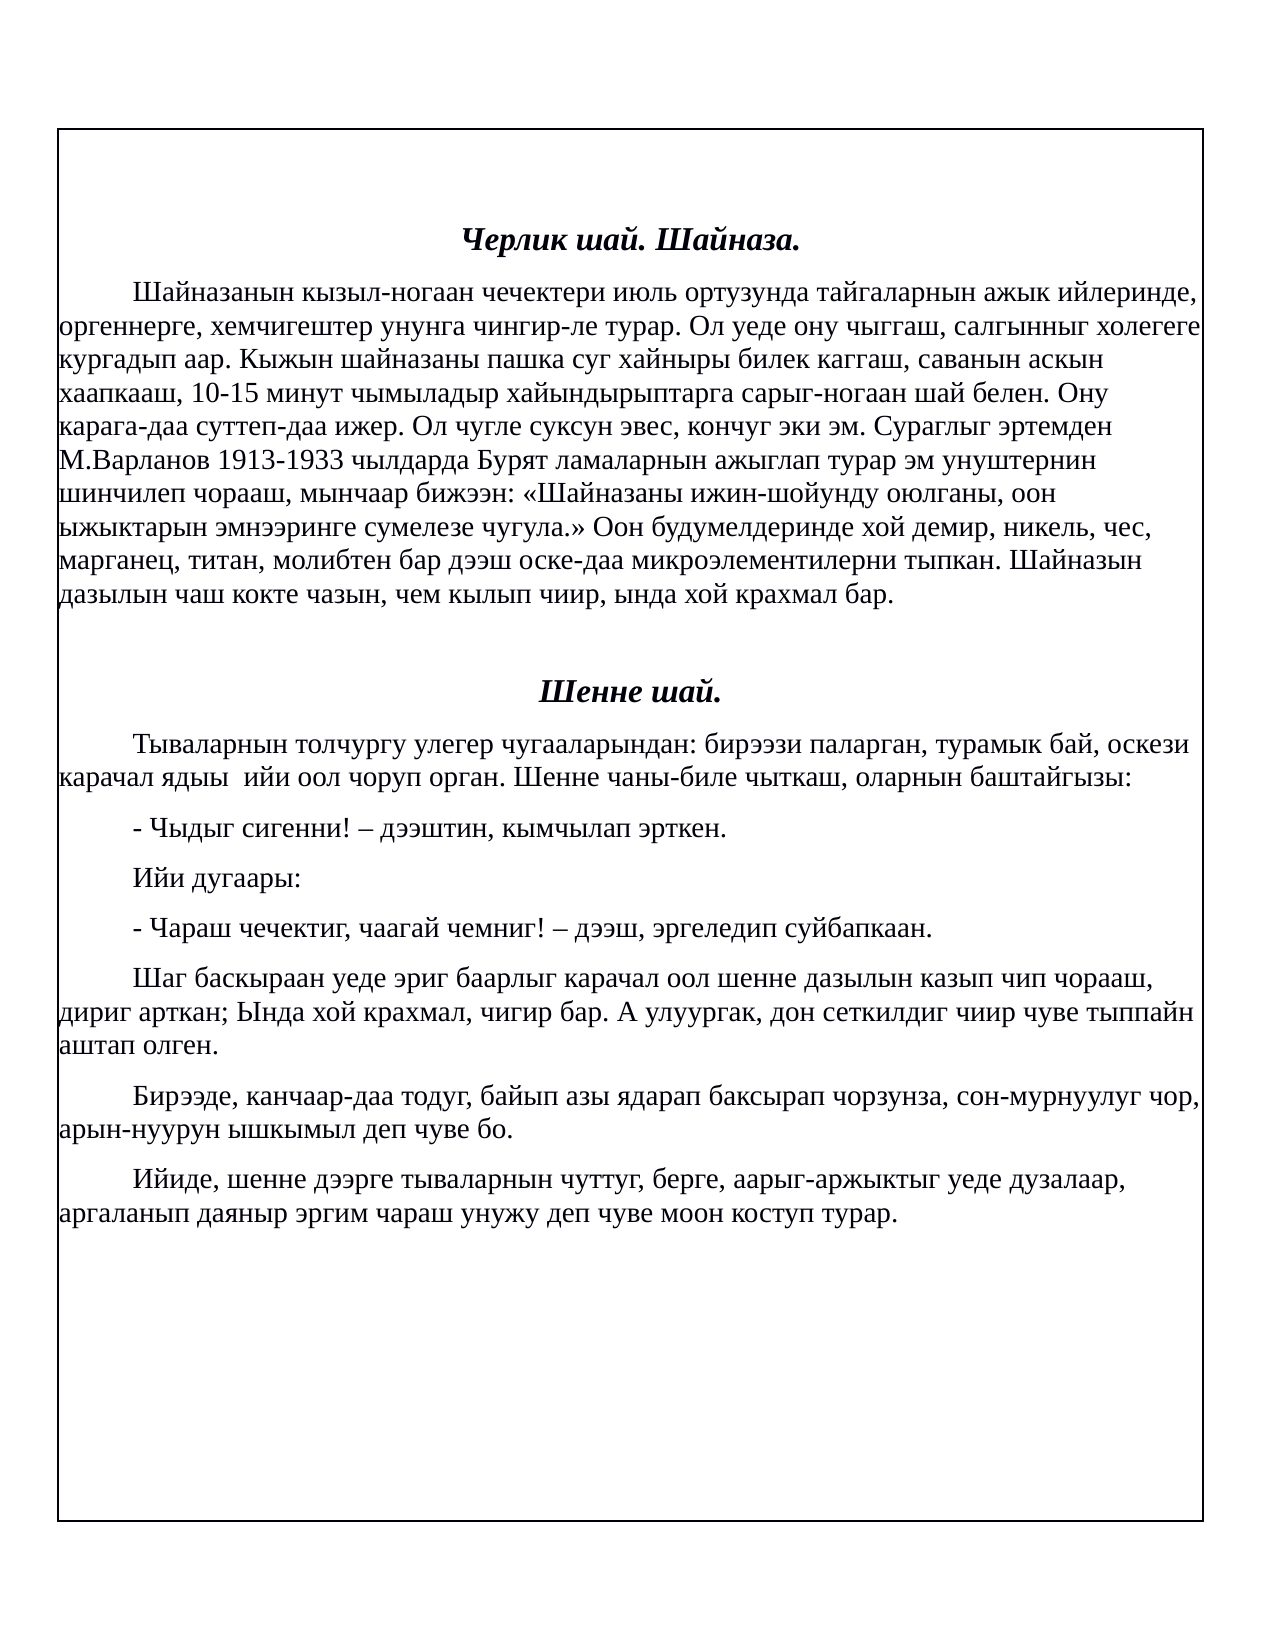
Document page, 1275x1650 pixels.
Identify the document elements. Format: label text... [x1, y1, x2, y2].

text Шаг баскыраан уеде эриг баарлыг карачал оол шенне дазылын казып чип чорааш, дириг арткан; Ында хой крахмал, чигир бар. А улуургак, дон сеткилдиг чиир чуве тыппайн аштап олген. [59, 960, 1202, 1061]
text Шенне шай. [59, 671, 1202, 709]
text - Чараш чечектиг, чаагай чемниг! – дээш, эргеледип суйбапкаан. [59, 910, 1202, 944]
text Шайназанын кызыл-ногаан чечектери июль ортузунда тайгаларнын ажык ийлеринде, оргеннерге, хемчигештер унунга чингир-ле турар. Ол уеде ону чыггаш, салгынныг холегеге кургадып аар. Кыжын шайназаны пашка суг хайныры билек каггаш, саванын аскын хаапкааш, 10-15 минут чымыладыр хайындырыптарга сарыг-ногаан шай белен. Ону карага-даа суттеп-даа ижер. Ол чугле суксун эвес, кончуг эки эм. Сураглыг эртемден М.Варланов 1913-1933 чылдарда Бурят ламаларнын ажыглап турар эм унуштернин шинчилеп чорааш, мынчаар бижээн: «Шайназаны ижин-шойунду оюлганы, оон ыжыктарын эмнээринге сумелезе чугула.» Оон будумелдеринде хой демир, никель, чес, марганец, титан, молибтен бар дээш оске-даа микроэлементилерни тыпкан. Шайназын дазылын чаш кокте чазын, чем кылып чиир, ында хой крахмал бар. [59, 274, 1202, 609]
text Ийи дугаары: [59, 860, 1202, 893]
text Ийиде, шенне дээрге тываларнын чуттуг, берге, аарыг-аржыктыг уеде дузалаар, аргаланып даяныр эргим чараш унужу деп чуве моон коступ турар. [59, 1161, 1202, 1228]
text Бирээде, канчаар-даа тодуг, байып азы ядарап баксырап чорзунза, сон-мурнуулуг чор, арын-нуурун ышкымыл деп чуве бо. [59, 1078, 1202, 1145]
text Черлик шай. Шайназа. [59, 219, 1202, 257]
text Тываларнын толчургу улегер чугааларындан: бирээзи паларган, турамык бай, оскези карачал ядыы ийи оол чоруп орган. Шенне чаны-биле чыткаш, оларнын баштайгызы: [59, 726, 1202, 793]
text - Чыдыг сигенни! – дээштин, кымчылап эрткен. [59, 810, 1202, 843]
